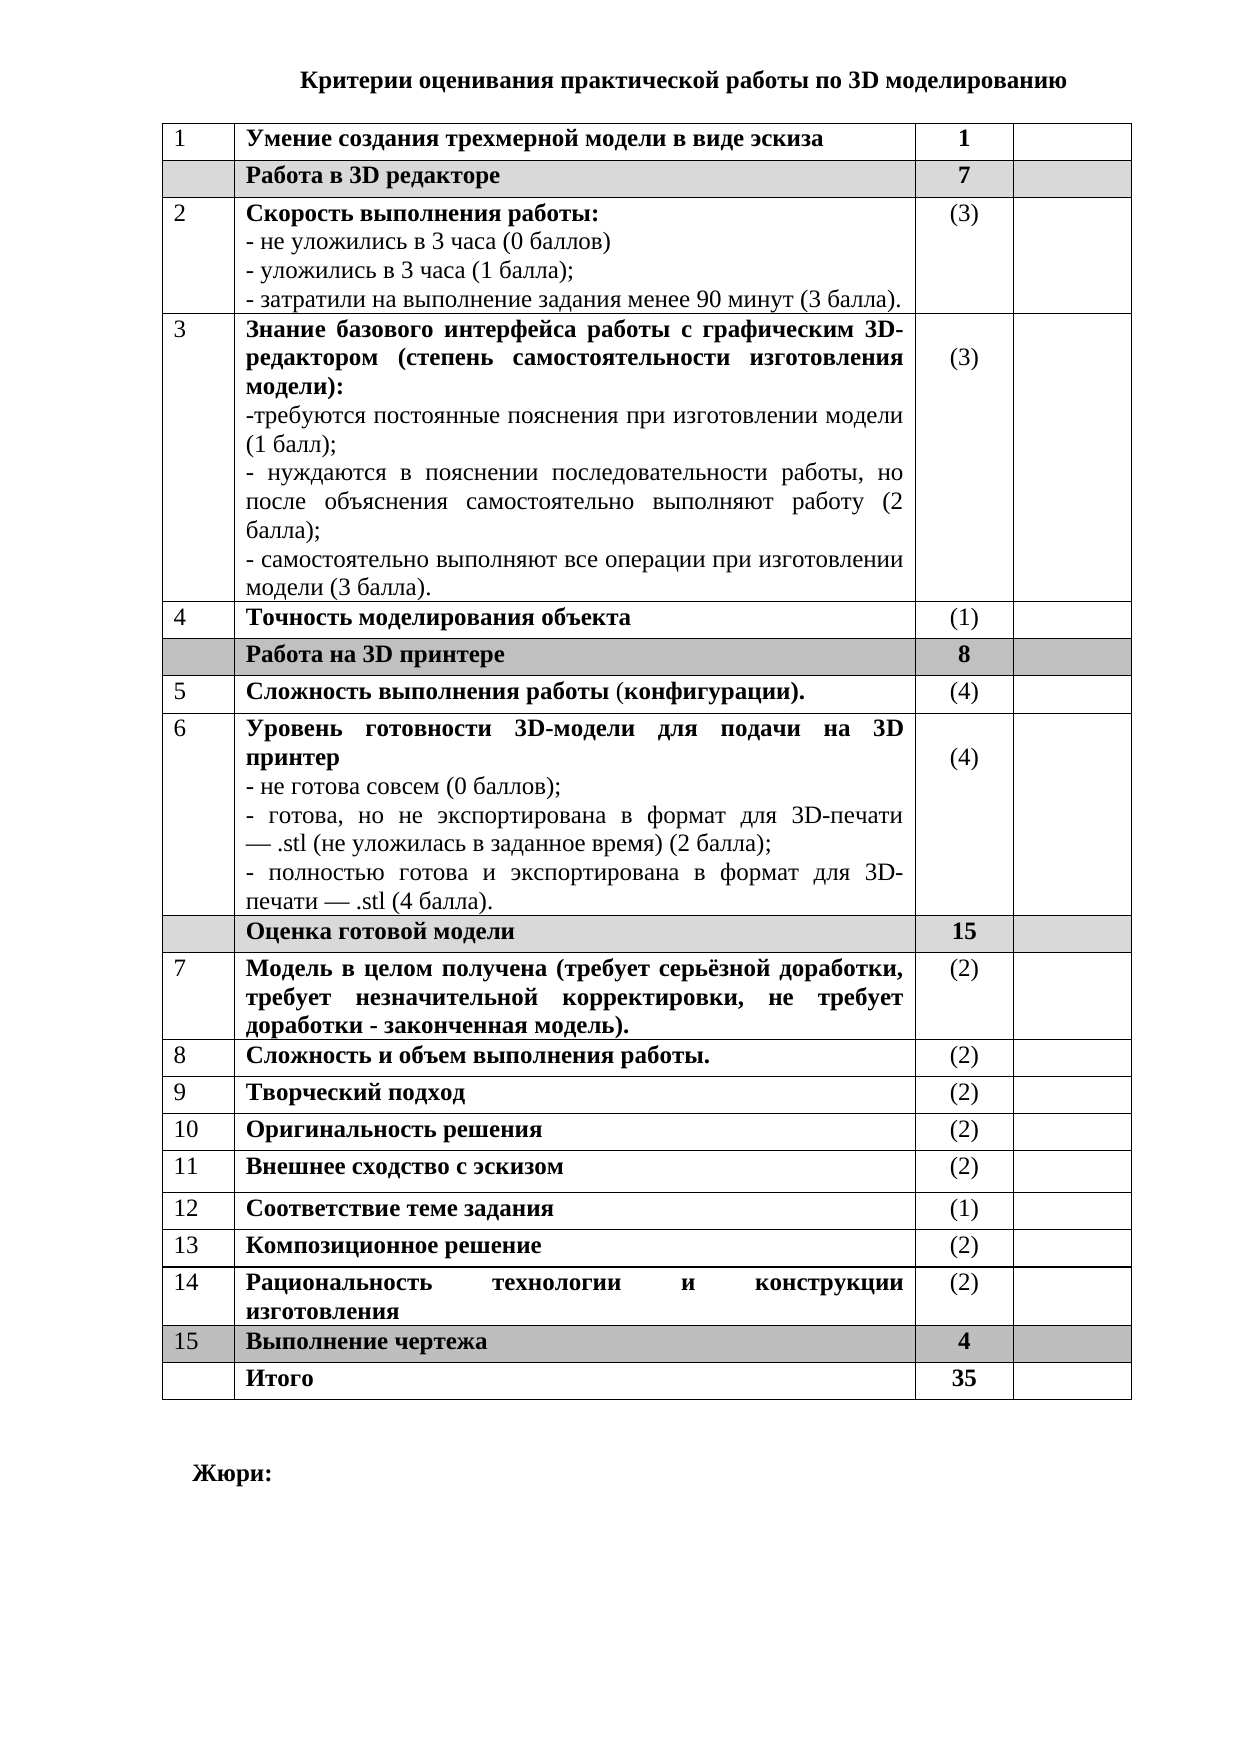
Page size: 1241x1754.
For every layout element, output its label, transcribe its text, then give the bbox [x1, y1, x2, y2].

table_cell Композиционное решение [235, 1230, 915, 1266]
table_cell (2) [916, 1114, 1013, 1150]
table_cell 6 [163, 714, 234, 915]
table_cell 7 [916, 161, 1013, 197]
table_cell [1014, 1040, 1131, 1076]
table_cell [1014, 1230, 1131, 1266]
table_cell (2) [916, 953, 1013, 1039]
table_cell 4 [163, 602, 234, 638]
table_cell Работа в 3D редакторе [235, 161, 915, 197]
table_cell 10 [163, 1114, 234, 1150]
table_cell [1014, 676, 1131, 712]
table_cell [1014, 602, 1131, 638]
table_cell Внешнее сходство с эскизом [235, 1151, 915, 1192]
table_cell [1014, 1326, 1131, 1362]
table_cell Творческий подход [235, 1077, 915, 1113]
table_cell [163, 916, 234, 952]
table_cell 2 [163, 198, 234, 313]
table_cell Сложность выполнения работы (конфигурации). [235, 676, 915, 712]
table_cell (2) [916, 1230, 1013, 1266]
table_cell (3) [916, 314, 1013, 601]
table_cell (1) [916, 1193, 1013, 1229]
table_cell 3 [163, 314, 234, 601]
table_cell Оценка готовой модели [235, 916, 915, 952]
table_cell [163, 1363, 234, 1399]
table_cell Знание базового интерфейса работы с графическим 3D-редактором (степень самостоятельности изготовления модели): -требуются постоянные пояснения при изготовлении модели (1 балл); - нуждаются в пояснении последовательности работы, но после объяснения самостоятельно выполняют работу (2 балла); - самостоятельно выполняют все операции при изготовлении модели (3 балла). [235, 314, 915, 601]
table_cell [163, 639, 234, 675]
table_cell [1014, 198, 1131, 313]
table_cell [1014, 639, 1131, 675]
text Жюри: [118, 1458, 1175, 1486]
table_cell (2) [916, 1077, 1013, 1113]
table_cell 8 [916, 639, 1013, 675]
table_cell Соответствие теме задания [235, 1193, 915, 1229]
table_cell [1014, 314, 1131, 601]
table_cell [1014, 1077, 1131, 1113]
table_cell 12 [163, 1193, 234, 1229]
table_cell [163, 161, 234, 197]
table_cell [1014, 1268, 1131, 1325]
table_cell Выполнение чертежа [235, 1326, 915, 1362]
table_cell 15 [916, 916, 1013, 952]
table_cell 9 [163, 1077, 234, 1113]
table_cell 4 [916, 1326, 1013, 1362]
table_cell [1014, 953, 1131, 1039]
table_cell 11 [163, 1151, 234, 1192]
table_header 1 [163, 124, 234, 159]
table_cell [1014, 1114, 1131, 1150]
table_cell (3) [916, 198, 1013, 313]
table_cell Модель в целом получена (требует серьёзной доработки, требует незначительной корректировки, не требует доработки - законченная модель). [235, 953, 915, 1039]
table_cell [1014, 1151, 1131, 1192]
table_cell (2) [916, 1151, 1013, 1192]
table_header [1014, 124, 1131, 159]
table_header Умение создания трехмерной модели в виде эскиза [235, 124, 915, 159]
table_cell 13 [163, 1230, 234, 1266]
table_cell [1014, 916, 1131, 952]
table_cell (2) [916, 1268, 1013, 1325]
table_cell Скорость выполнения работы: - не уложились в 3 часа (0 баллов) - уложились в 3 часа (1 балла); - затратили на выполнение задания менее 90 минут (3 балла). [235, 198, 915, 313]
text Критерии оценивания практической работы по 3D моделированию [118, 65, 1175, 94]
table_cell (1) [916, 602, 1013, 638]
table_cell Сложность и объем выполнения работы. [235, 1040, 915, 1076]
table_cell [1014, 1193, 1131, 1229]
table_cell 35 [916, 1363, 1013, 1399]
table_cell 15 [163, 1326, 234, 1362]
table_cell Итого [235, 1363, 915, 1399]
table_cell Уровень готовности 3D-модели для подачи на 3D принтер - не готова совсем (0 баллов); - готова, но не экспортирована в формат для 3D-печати — .stl (не уложилась в заданное время) (2 балла); - полностью готова и экспортирована в формат для 3D-печати — .stl (4 балла). [235, 714, 915, 915]
table_cell 8 [163, 1040, 234, 1076]
table_cell [1014, 161, 1131, 197]
table_cell [1014, 714, 1131, 915]
table_cell Точность моделирования объекта [235, 602, 915, 638]
table_cell Рациональность технологии и конструкции изготовления [235, 1268, 915, 1325]
table_header 1 [916, 124, 1013, 159]
table_cell (4) [916, 676, 1013, 712]
table_cell 14 [163, 1268, 234, 1325]
table_cell Работа на 3D принтере [235, 639, 915, 675]
table_cell (2) [916, 1040, 1013, 1076]
table_cell 7 [163, 953, 234, 1039]
table_cell 5 [163, 676, 234, 712]
table_cell [1014, 1363, 1131, 1399]
table_cell (4) [916, 714, 1013, 915]
table_cell Оригинальность решения [235, 1114, 915, 1150]
